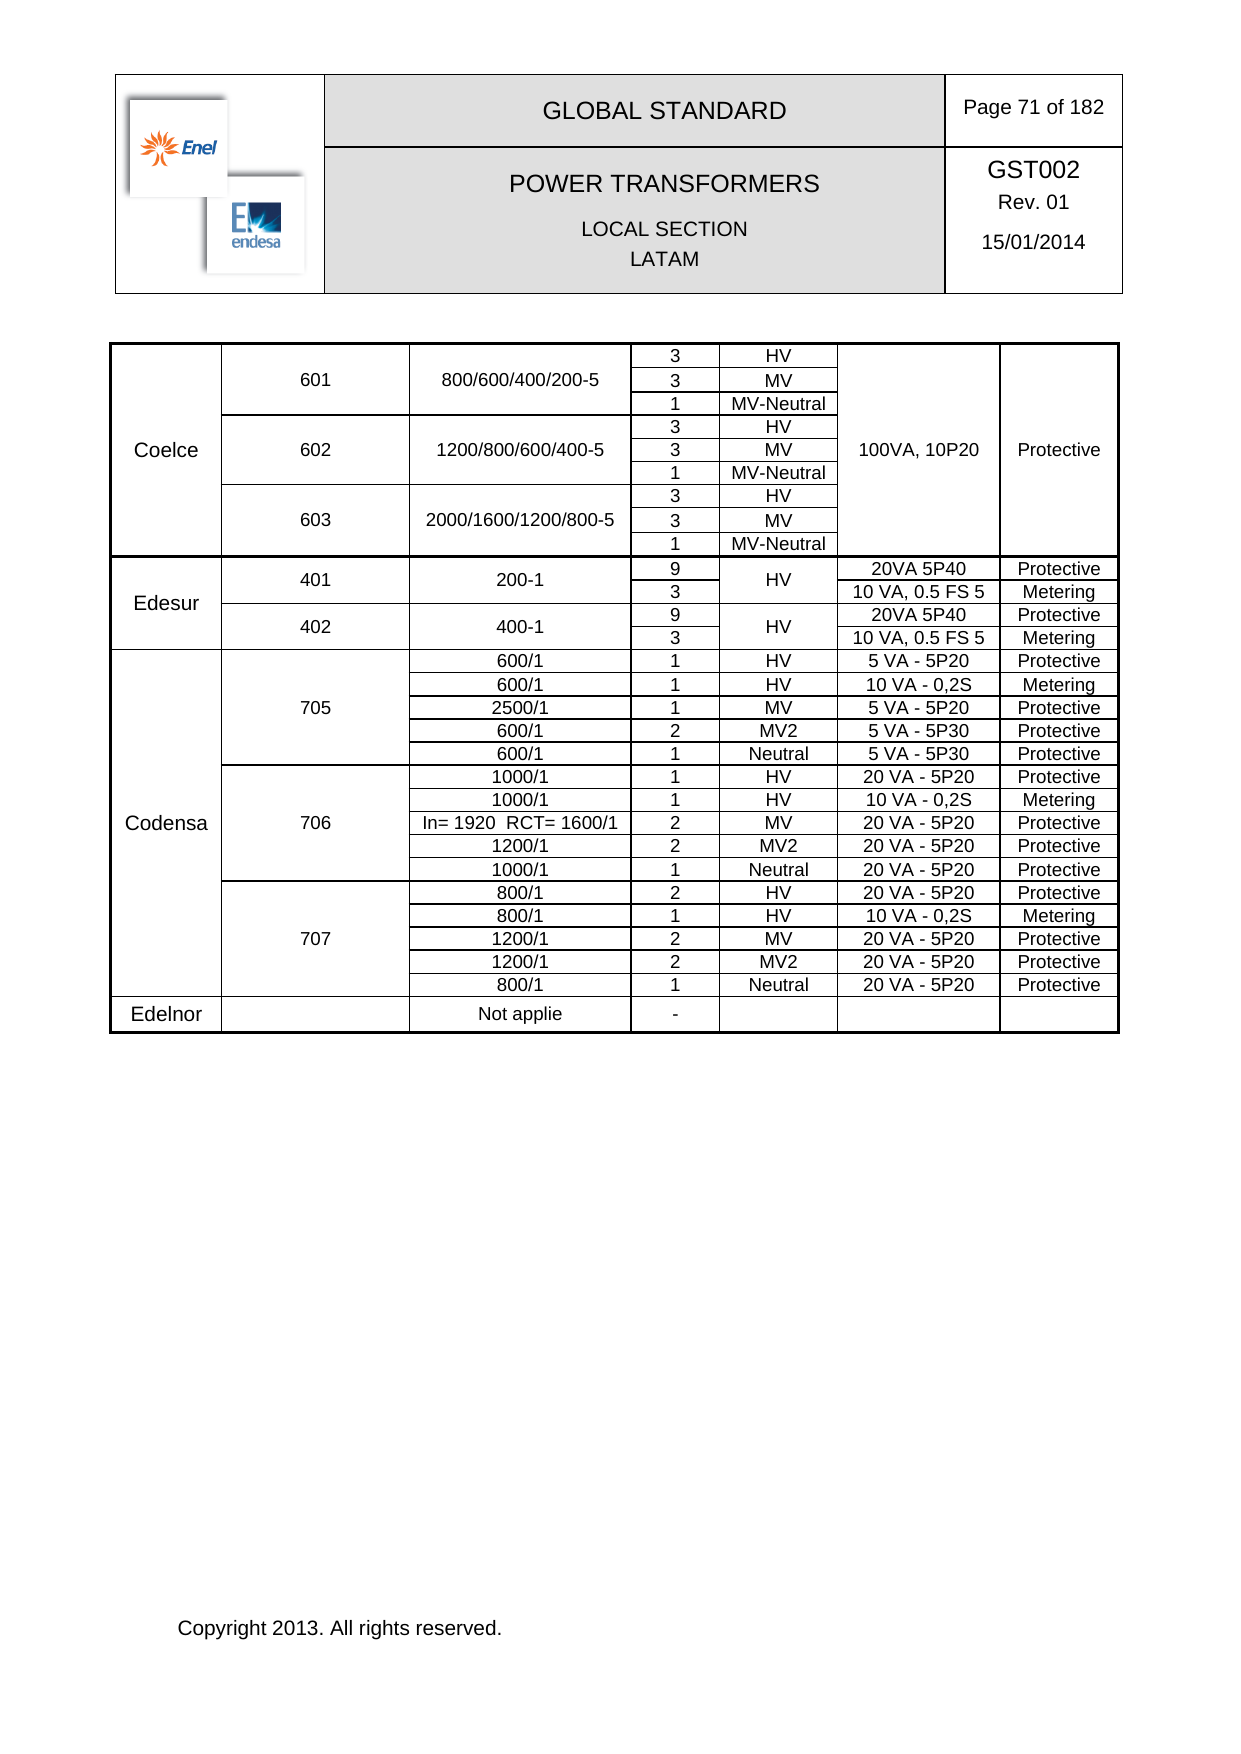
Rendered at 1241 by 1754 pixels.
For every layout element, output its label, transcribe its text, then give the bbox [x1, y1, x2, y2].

table_cell 706 [222, 766, 409, 880]
table_cell HV [720, 905, 837, 926]
table_cell 200-1 [410, 558, 630, 602]
table_cell 5 VA - 5P20 [838, 650, 999, 672]
table_cell 705 [222, 650, 409, 764]
table_cell [222, 997, 409, 1031]
table_cell 10 VA, 0.5 FS 5 [838, 627, 999, 649]
table_cell Protective [1001, 882, 1117, 903]
table_cell 20 VA - 5P20 [838, 858, 999, 880]
table_cell HV [720, 673, 837, 695]
table_cell 9 [632, 604, 719, 626]
table_cell 2 [632, 928, 719, 949]
table_cell MV [720, 508, 837, 531]
table_cell 800/1 [410, 974, 630, 996]
table_cell 600/1 [410, 673, 630, 695]
table_cell Protective [1001, 835, 1117, 857]
table_cell 1 [632, 743, 719, 764]
table_cell 401 [222, 558, 409, 602]
table_cell 600/1 [410, 743, 630, 764]
table_cell 603 [222, 485, 409, 554]
table_cell [720, 997, 837, 1031]
table_cell 602 [222, 416, 409, 484]
table_cell Protective [1001, 697, 1117, 718]
table_cell 10 VA, 0.5 FS 5 [838, 581, 999, 602]
table_cell Protective [1001, 720, 1117, 741]
table_cell 20VA 5P40 [838, 558, 999, 579]
table_cell MV [720, 812, 837, 834]
table_cell 2500/1 [410, 697, 630, 718]
table_cell 9 [632, 558, 719, 579]
table_cell 3 [632, 581, 719, 602]
table_cell MV2 [720, 835, 837, 857]
table_cell Protective [1001, 928, 1117, 949]
table_cell MV-Neutral [720, 533, 837, 554]
table_cell 1 [632, 697, 719, 718]
table_cell 1000/1 [410, 766, 630, 787]
table_cell 3 [632, 439, 719, 461]
table_cell 2 [632, 951, 719, 972]
table_cell 3 [632, 485, 719, 507]
table_cell In= 1920 RCT= 1600/1 [410, 812, 630, 834]
table_cell 1200/1 [410, 835, 630, 857]
table_cell 20 VA - 5P20 [838, 835, 999, 857]
table_cell Edesur [112, 558, 221, 649]
table_cell MV [720, 368, 837, 391]
table_cell HV [720, 604, 837, 649]
table_cell Neutral [720, 743, 837, 764]
table_cell HV [720, 485, 837, 507]
table_cell 3 [632, 416, 719, 437]
table_cell MV2 [720, 720, 837, 741]
table_cell HV [720, 766, 837, 787]
table_cell 1 [632, 905, 719, 926]
table_cell 800/1 [410, 882, 630, 903]
table_cell 1200/1 [410, 951, 630, 972]
table_cell 1 [632, 393, 719, 414]
table_cell Protective [1001, 743, 1117, 764]
table_cell 100VA, 10P20 [838, 345, 999, 554]
table_cell 800/600/400/200-5 [410, 345, 630, 414]
table_cell 2 [632, 720, 719, 741]
table_cell [1001, 997, 1117, 1031]
table_cell Protective [1001, 650, 1117, 672]
table_cell Not applie [410, 997, 630, 1031]
table_cell MV [720, 928, 837, 949]
table_cell 1 [632, 533, 719, 554]
table_cell 5 VA - 5P30 [838, 720, 999, 741]
table_cell 3 [632, 368, 719, 391]
table_cell 2 [632, 812, 719, 834]
table_cell Metering [1001, 789, 1117, 811]
table_cell Protective [1001, 558, 1117, 579]
table_cell Protective [1001, 858, 1117, 880]
table_cell 20 VA - 5P20 [838, 812, 999, 834]
table_cell 600/1 [410, 650, 630, 672]
table_cell HV [720, 882, 837, 903]
table_cell 5 VA - 5P30 [838, 743, 999, 764]
table_cell HV [720, 558, 837, 602]
table_cell Codensa [112, 650, 221, 996]
table_cell 20 VA - 5P20 [838, 974, 999, 996]
table_cell MV2 [720, 951, 837, 972]
table_cell - [632, 997, 719, 1031]
table_cell Metering [1001, 627, 1117, 649]
table_cell [838, 997, 999, 1031]
table_cell 3 [632, 508, 719, 531]
table_cell 10 VA - 0,2S [838, 789, 999, 811]
table_cell 3 [632, 627, 719, 649]
table_cell Edelnor [112, 997, 221, 1031]
table_cell HV [720, 416, 837, 437]
table_cell 1 [632, 673, 719, 695]
table_cell 1 [632, 858, 719, 880]
table_cell 1 [632, 789, 719, 811]
table_cell Protective [1001, 766, 1117, 787]
table_cell 1 [632, 766, 719, 787]
table_cell HV [720, 345, 837, 366]
table_cell HV [720, 789, 837, 811]
table_cell Protective [1001, 604, 1117, 626]
table_cell 1000/1 [410, 858, 630, 880]
table_cell 1 [632, 462, 719, 484]
table_cell MV-Neutral [720, 393, 837, 414]
table_cell Metering [1001, 581, 1117, 602]
table_cell Neutral [720, 858, 837, 880]
table_cell 800/1 [410, 905, 630, 926]
table_cell Metering [1001, 673, 1117, 695]
table_cell 2000/1600/1200/800-5 [410, 485, 630, 554]
table_cell 20 VA - 5P20 [838, 951, 999, 972]
table_cell 1000/1 [410, 789, 630, 811]
table_cell 2 [632, 835, 719, 857]
table_cell 10 VA - 0,2S [838, 905, 999, 926]
table_cell 402 [222, 604, 409, 649]
table_cell 20 VA - 5P20 [838, 928, 999, 949]
table_cell 601 [222, 345, 409, 414]
table_cell Neutral [720, 974, 837, 996]
table_cell MV [720, 439, 837, 461]
table_cell MV [720, 697, 837, 718]
table_cell 1200/800/600/400-5 [410, 416, 630, 484]
table_cell 1 [632, 974, 719, 996]
table_cell Protective [1001, 812, 1117, 834]
table_cell 20 VA - 5P20 [838, 766, 999, 787]
table_cell 5 VA - 5P20 [838, 697, 999, 718]
table_cell 3 [632, 345, 719, 366]
table_cell 2 [632, 882, 719, 903]
table_cell 1 [632, 650, 719, 672]
table_cell 1200/1 [410, 928, 630, 949]
table_cell Protective [1001, 345, 1117, 554]
table_cell 600/1 [410, 720, 630, 741]
table_cell 400-1 [410, 604, 630, 649]
table_cell Coelce [112, 345, 221, 554]
table_cell 20 VA - 5P20 [838, 882, 999, 903]
table_cell 20VA 5P40 [838, 604, 999, 626]
table_cell Protective [1001, 974, 1117, 996]
table_cell 707 [222, 882, 409, 996]
table_cell MV-Neutral [720, 462, 837, 484]
table_cell HV [720, 650, 837, 672]
table_cell Protective [1001, 951, 1117, 972]
table_cell Metering [1001, 905, 1117, 926]
table_cell 10 VA - 0,2S [838, 673, 999, 695]
